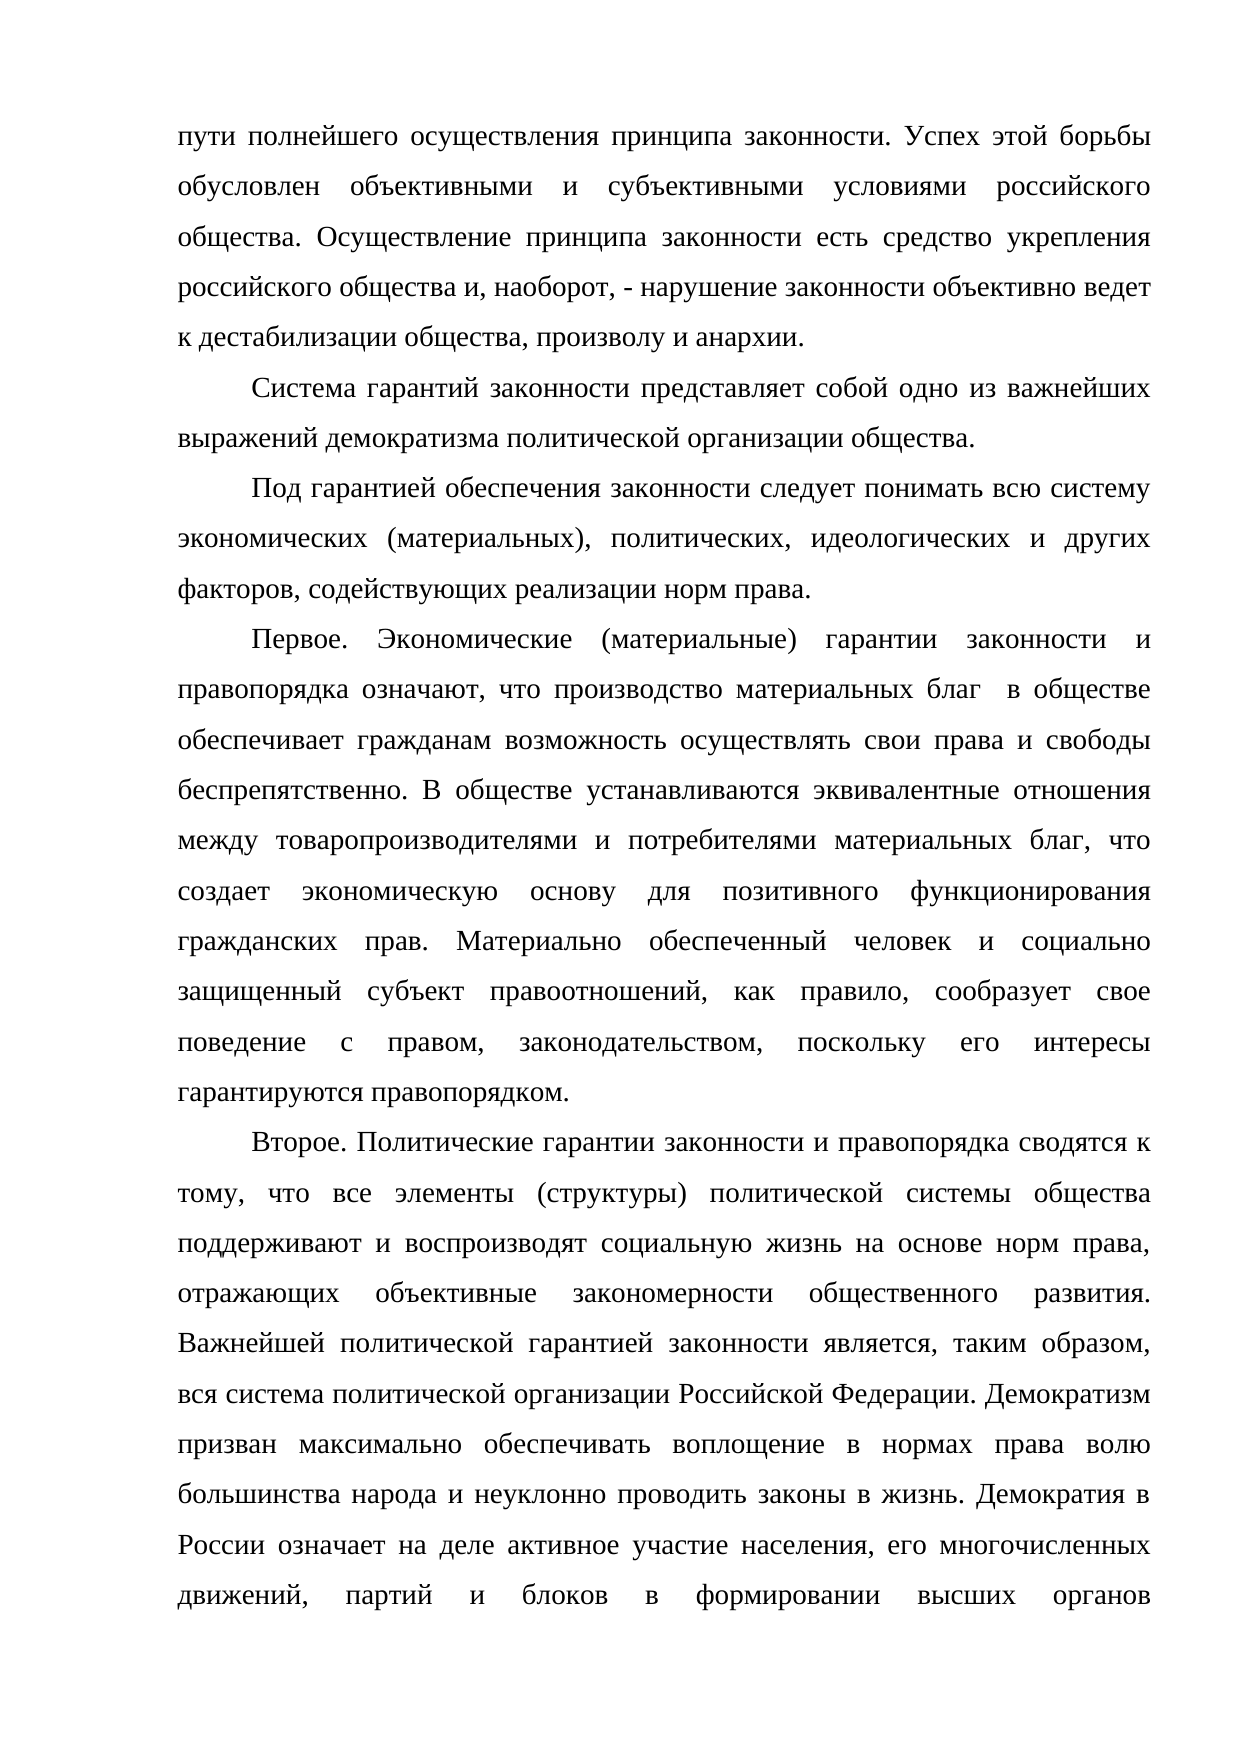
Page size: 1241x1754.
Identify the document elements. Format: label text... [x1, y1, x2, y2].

text Первое. Экономические (материальные) гарантии законности и правопорядка означают, что производство материальных благ в обществе обеспечивает гражданам возможность осуществлять свои права и свободы беспрепятственно. В обществе устанавливаются эквивалентные отношения между товаропроизводителями и потребителями материальных благ, что создает экономическую основу для позитивного функционирования гражданских прав. Материально обеспеченный человек и социально защищенный субъект правоотношений, как правило, сообразует свое поведение с правом, законодательством, поскольку его интересы гарантируются правопорядком. [177, 621, 1152, 1108]
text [177, 118, 1152, 353]
text Система гарантий законности представляет собой одно из важнейших выражений демократизма политической организации общества. [177, 370, 1152, 453]
text Под гарантией обеспечения законности следует понимать всю систему экономических (материальных), политических, идеологических и других факторов, содействующих реализации норм права. [177, 470, 1152, 604]
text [177, 1124, 1152, 1611]
